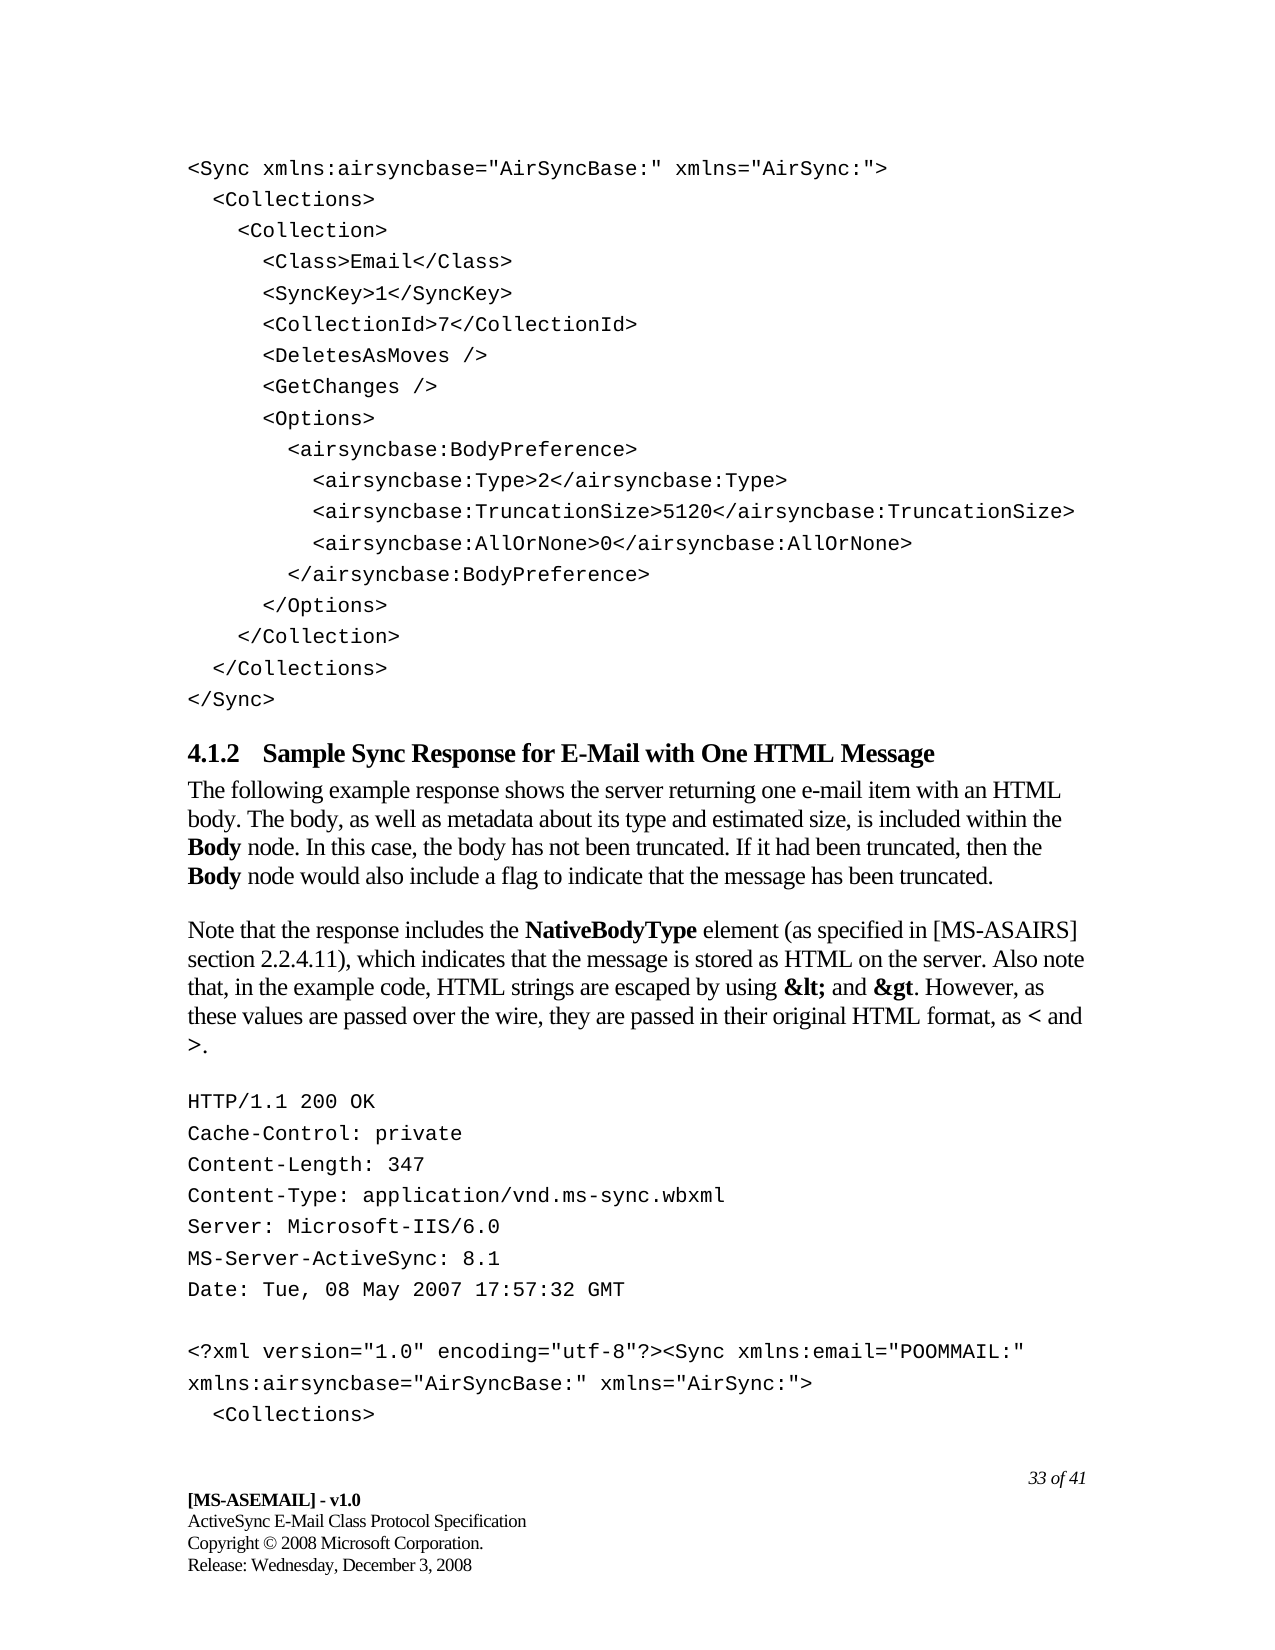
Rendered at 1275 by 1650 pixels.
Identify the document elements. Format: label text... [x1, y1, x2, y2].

subtitle Sample Sync Response for E-Mail with One HTML Message [187, 737, 1087, 769]
text </Sync> [187, 681, 1087, 712]
text Content-Type: application/vnd.ms-sync.wbxml [187, 1177, 1087, 1209]
text Date: Tue, 08 May 2007 17:57:32 GMT [187, 1271, 1087, 1302]
text <Collections> [187, 1396, 1087, 1427]
text <DeletesAsMoves /> [187, 337, 1087, 369]
text HTTP/1.1 200 OK [187, 1084, 1087, 1115]
text <SyncKey>1</SyncKey> [187, 275, 1087, 306]
text Cache-Control: private [187, 1115, 1087, 1146]
text Server: Microsoft-IIS/6.0 [187, 1209, 1087, 1240]
text <Options> [187, 400, 1087, 431]
text <airsyncbase:TruncationSize>5120</airsyncbase:TruncationSize> [187, 494, 1087, 525]
text </Collection> [187, 619, 1087, 650]
text <?xml version="1.0" encoding="utf-8"?><Sync xmlns:email="POOMMAIL:" [187, 1334, 1087, 1365]
text </Options> [187, 587, 1087, 619]
text Note that the response includes the NativeBodyType element (as specified in [MS-ASAIRS] section 2.2.4.11), which indicates that the message is stored as HTML on the server. Also note that, in the example code, HTML strings are escaped by using &lt; and &gt. However, as these values are passed over the wire, they are passed in their original HTML format, as < and >. [187, 915, 1087, 1059]
text <airsyncbase:Type>2</airsyncbase:Type> [187, 462, 1087, 494]
text <airsyncbase:AllOrNone>0</airsyncbase:AllOrNone> [187, 525, 1087, 556]
text <airsyncbase:BodyPreference> [187, 431, 1087, 462]
text <CollectionId>7</CollectionId> [187, 306, 1087, 337]
text xmlns:airsyncbase="AirSyncBase:" xmlns="AirSync:"> [187, 1365, 1087, 1396]
text </airsyncbase:BodyPreference> [187, 556, 1087, 587]
text <GetChanges /> [187, 369, 1087, 400]
text <Collection> [187, 212, 1087, 244]
text MS-Server-ActiveSync: 8.1 [187, 1240, 1087, 1271]
text <Sync xmlns:airsyncbase="AirSyncBase:" xmlns="AirSync:"> [187, 150, 1087, 181]
text </Collections> [187, 650, 1087, 681]
text <Collections> [187, 181, 1087, 212]
text The following example response shows the server returning one e-mail item with an HTML body. The body, as well as metadata about its type and estimated size, is included within the Body node. In this case, the body has not been truncated. If it had been truncated, then the Body node would also include a flag to indicate that the message has been truncated. [187, 775, 1087, 890]
text <Class>Email</Class> [187, 244, 1087, 275]
text Content-Length: 347 [187, 1146, 1087, 1177]
